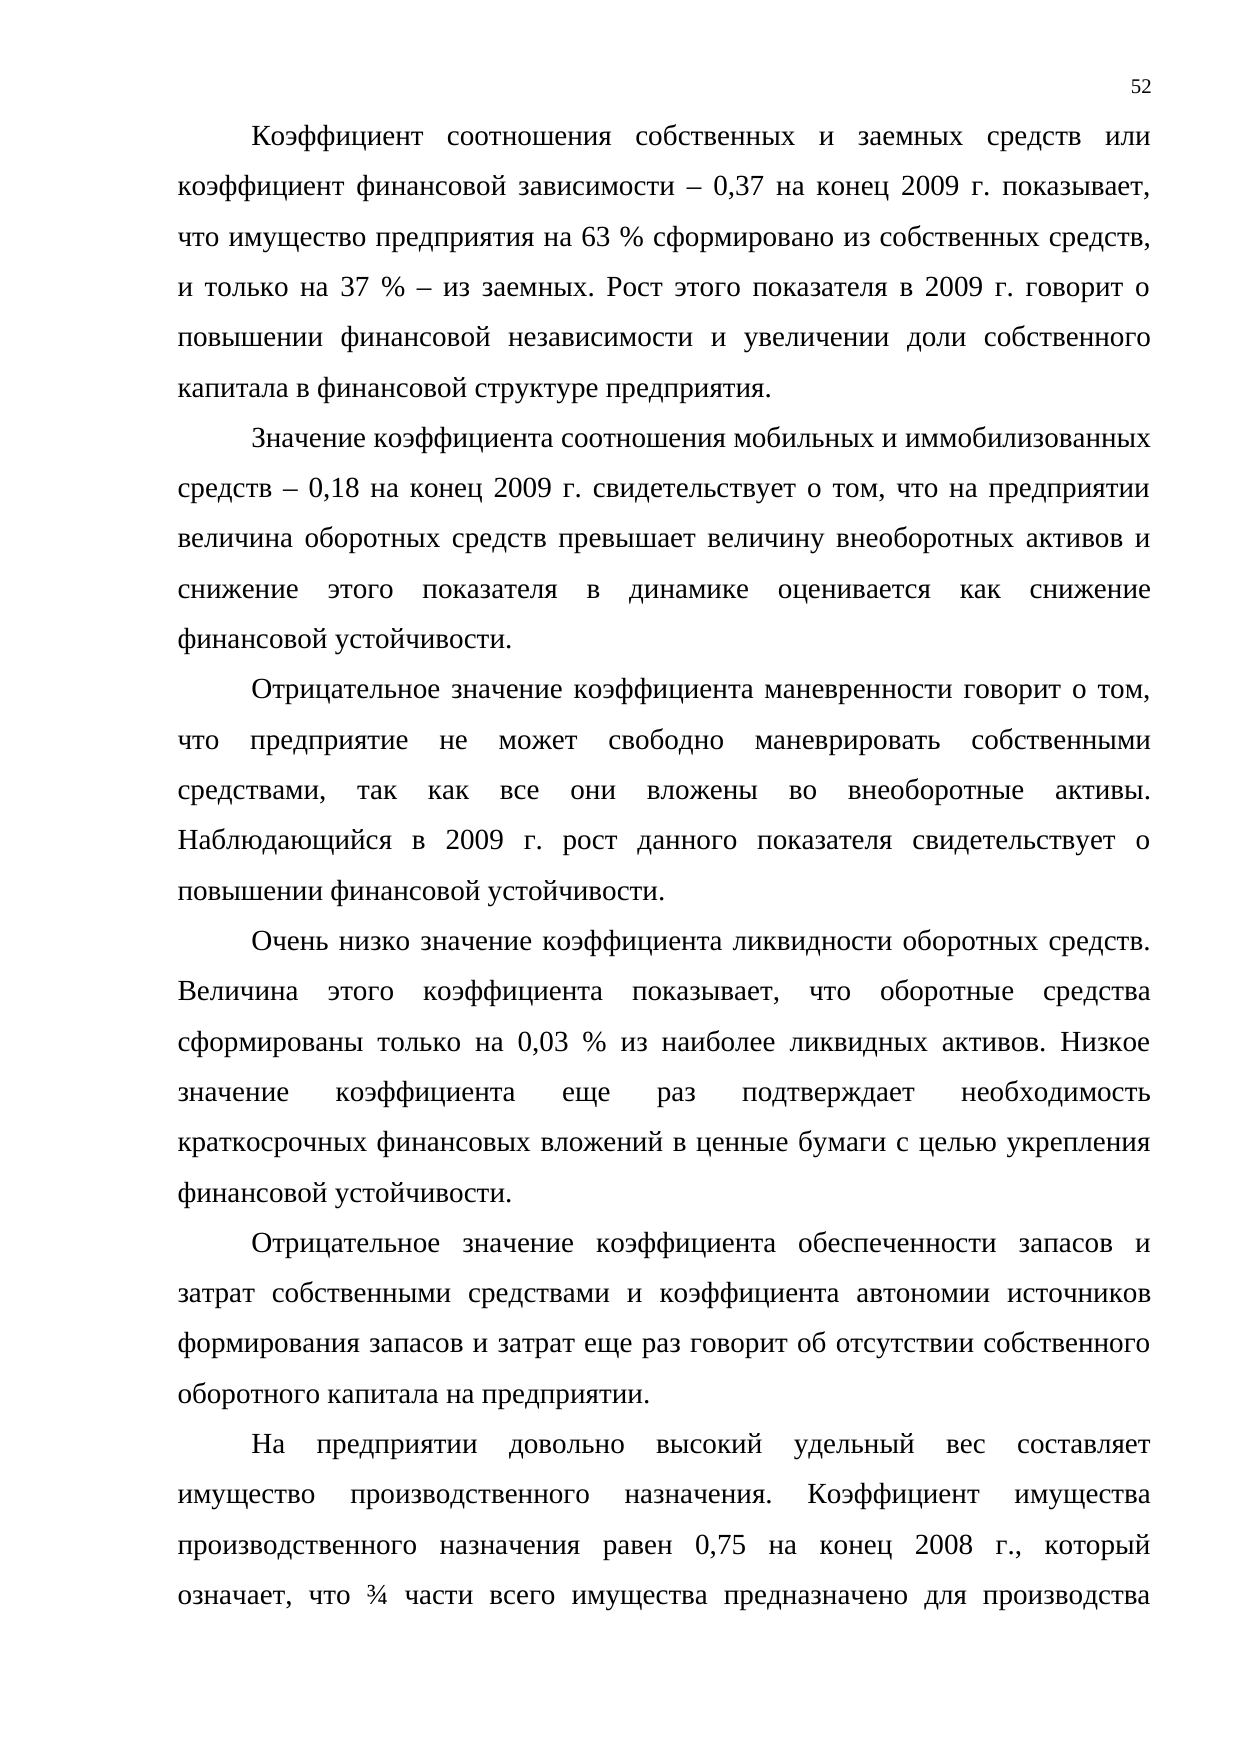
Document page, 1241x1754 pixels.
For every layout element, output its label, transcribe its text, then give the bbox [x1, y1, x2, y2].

text Отрицательное значение коэффициента обеспеченности запасов и затрат собственными средствами и коэффициента автономии источников формирования запасов и затрат еще раз говорит об отсутствии собственного оборотного капитала на предприятии. [177, 1225, 1152, 1409]
text Очень низко значение коэффициента ликвидности оборотных средств. Величина этого коэффициента показывает, что оборотные средства сформированы только на 0,03 % из наиболее ликвидных активов. Низкое значение коэффициента еще раз подтверждает необходимость краткосрочных финансовых вложений в ценные бумаги с целью укрепления финансовой устойчивости. [177, 923, 1152, 1208]
text Отрицательное значение коэффициента маневренности говорит о том, что предприятие не может свободно маневрировать собственными средствами, так как все они вложены во внеоборотные активы. Наблюдающийся в . рост данного показателя свидетельствует о повышении финансовой устойчивости. [177, 672, 1152, 906]
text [177, 1426, 1152, 1611]
text Коэффициент соотношения собственных и заемных средств или коэффициент финансовой зависимости – 0,37 на конец . показывает, что имущество предприятия на 63 % сформировано из собственных средств, и только на 37 % – из заемных. Рост этого показателя в . говорит о повышении финансовой независимости и увеличении доли собственного капитала в финансовой структуре предприятия. [177, 118, 1152, 403]
text Значение коэффициента соотношения мобильных и иммобилизованных средств – 0,18 на конец . свидетельствует о том, что на предприятии величина оборотных средств превышает величину внеоборотных активов и снижение этого показателя в динамике оценивается как снижение финансовой устойчивости. [177, 420, 1152, 655]
